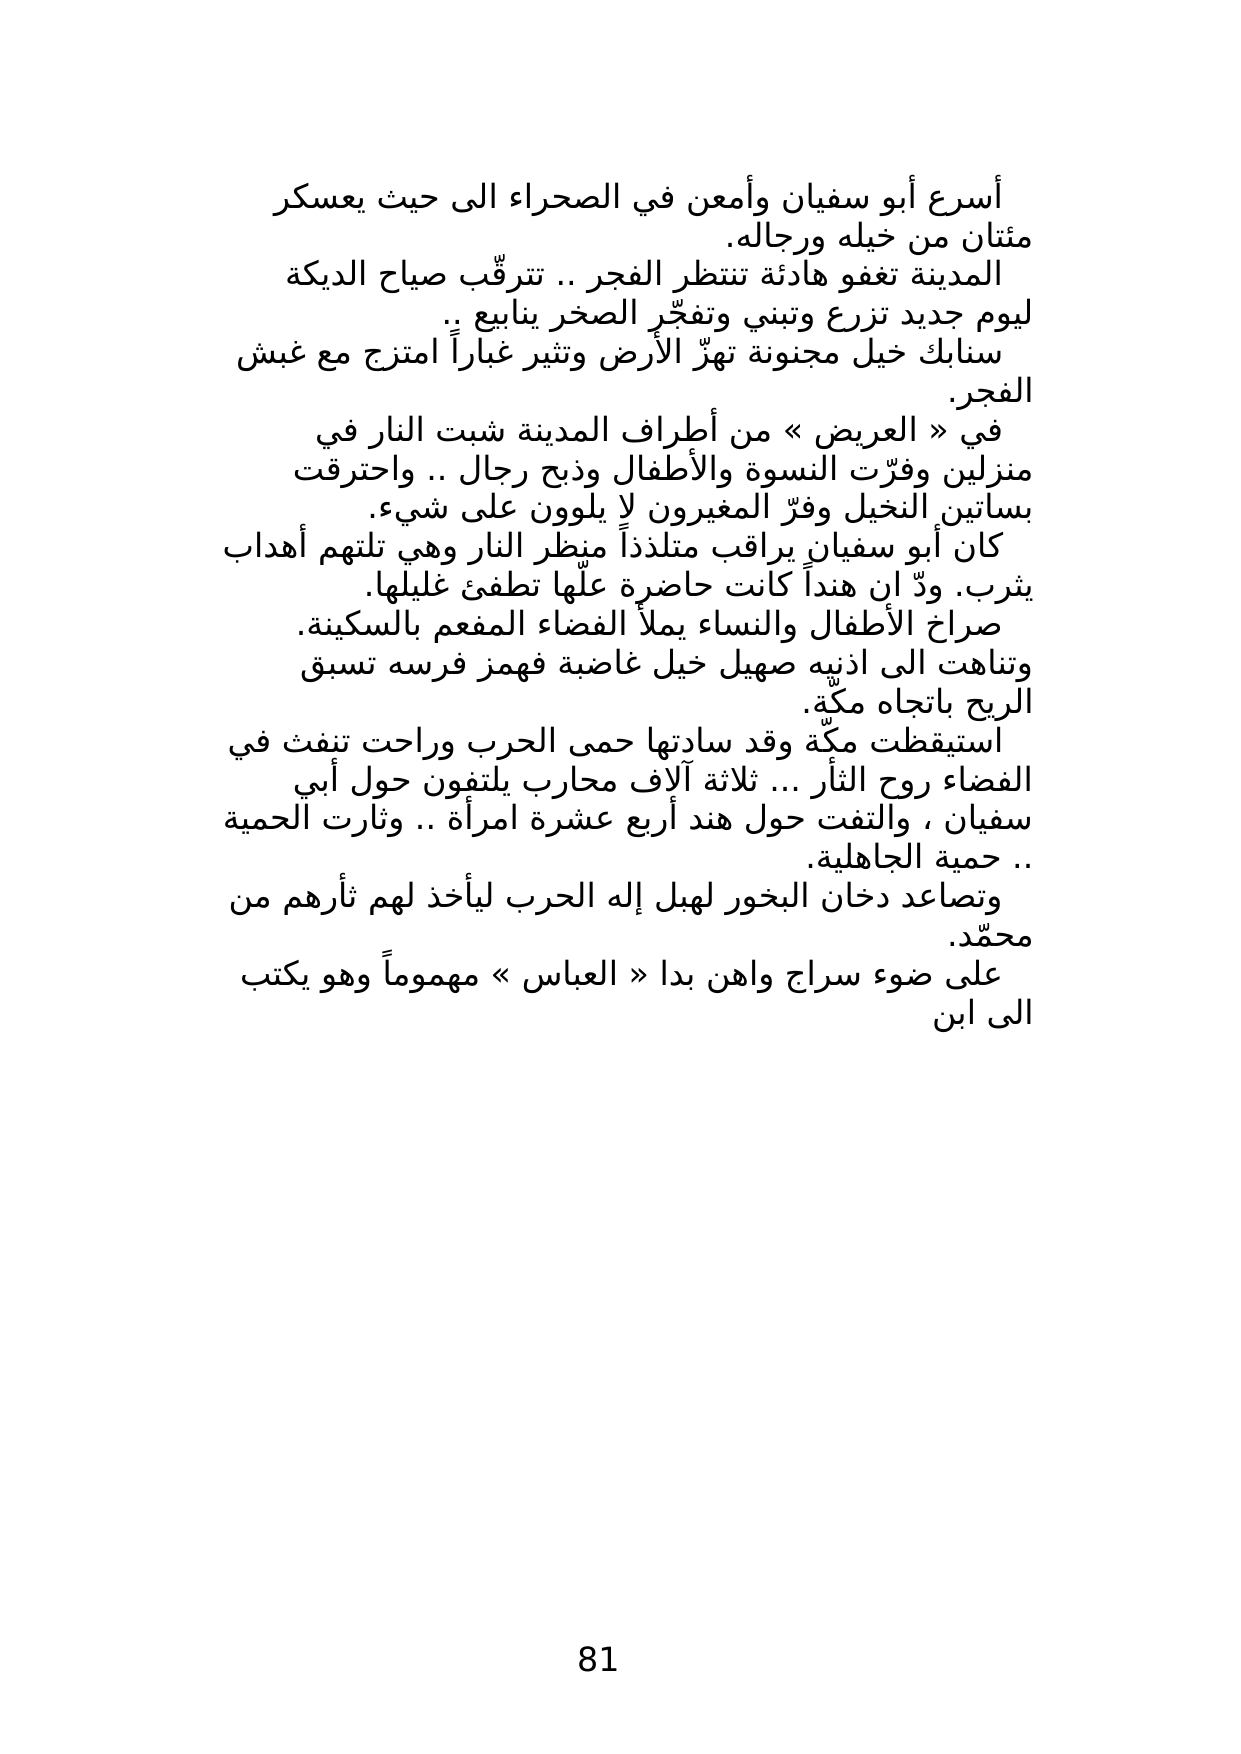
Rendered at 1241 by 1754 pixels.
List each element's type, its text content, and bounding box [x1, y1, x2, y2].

text وتصاعد دخان البخور لهبل إله الحرب ليأخذ لهم ثأرهم من محمّد. [222, 877, 1033, 954]
text صراخ الأطفال والنساء يملأ الفضاء المفعم بالسكينة. وتناهت الى اذنيه صهيل خيل غاضبة فهمز فرسه تسبق الريح باتجاه مكّة. [222, 604, 1033, 721]
text المدينة تغفو هادئة تنتظر الفجر .. تترقّب صياح الديكة ليوم جديد تزرع وتبني وتفجّر الصخر ينابيع .. [222, 255, 1033, 333]
text أسرع أبو سفيان وأمعن في الصحراء الى حيث يعسكر مئتان من خيله ورجاله. [222, 177, 1033, 255]
text كان أبو سفيان يراقب متلذذاً منظر النار وهي تلتهم أهداب يثرب. ودّ ان هنداً كانت حاضرة علّها تطفئ غليلها. [222, 527, 1033, 604]
text سنابك خيل مجنونة تهزّ الأرض وتثير غباراً امتزج مع غبش الفجر. [222, 333, 1033, 410]
text على ضوء سراج واهن بدا « العباس » مهموماً وهو يكتب الى ابن [222, 954, 1033, 1032]
text استيقظت مكّة وقد سادتها حمى الحرب وراحت تنفث في الفضاء روح الثأر ... ثلاثة آلاف محارب يلتفون حول أبي سفيان ، والتفت حول هند أربع عشرة امرأة .. وثارت الحمية .. حمية الجاهلية. [222, 721, 1033, 877]
text في « العريض » من أطراف المدينة شبت النار في منزلين وفرّت النسوة والأطفال وذبح رجال .. واحترقت بساتين النخيل وفرّ المغيرون لا يلوون على شيء. [222, 410, 1033, 527]
